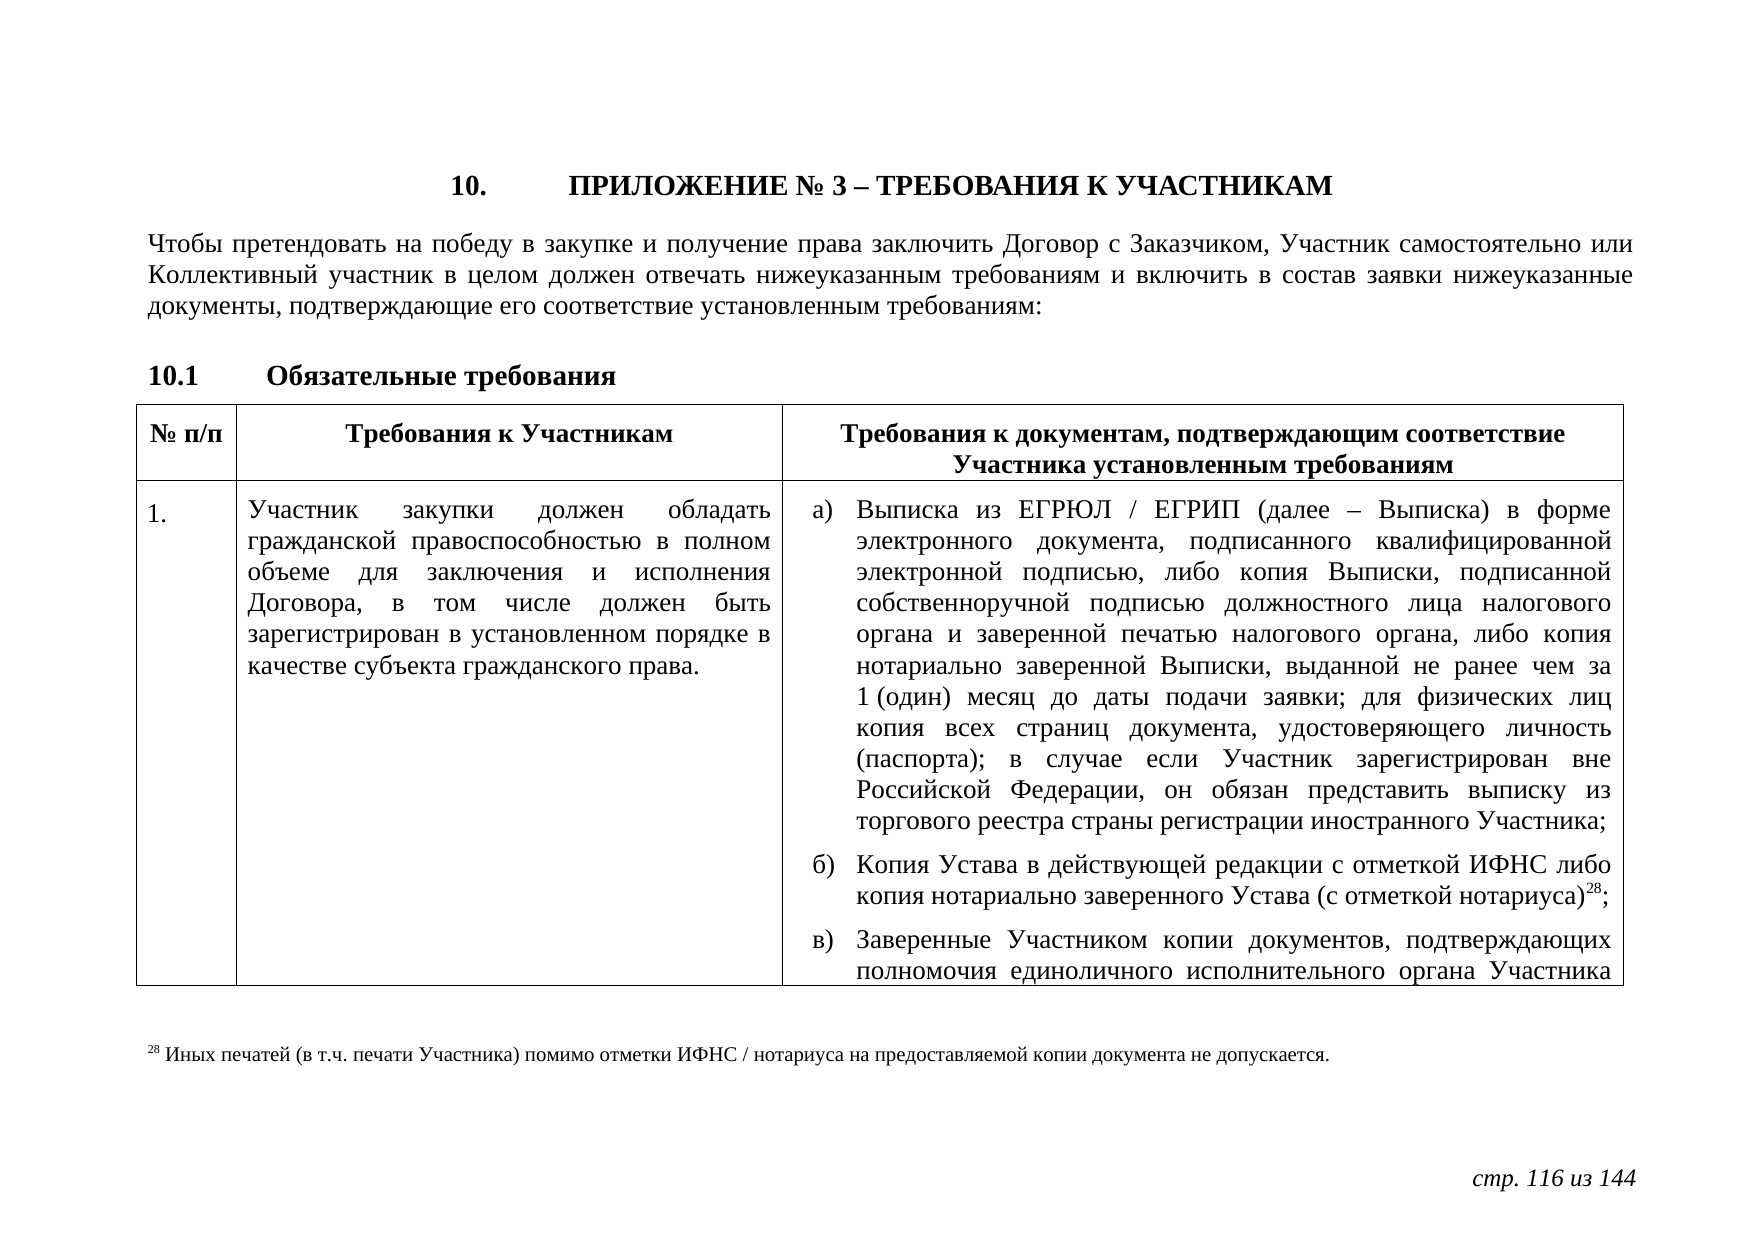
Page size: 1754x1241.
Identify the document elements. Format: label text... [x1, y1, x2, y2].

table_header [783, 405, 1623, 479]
subtitle Обязательные требования [148, 358, 1636, 391]
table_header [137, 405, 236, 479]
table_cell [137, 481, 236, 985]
subtitle ПРИЛОЖЕНИЕ № 3 – ТРЕБОВАНИЯ К УЧАСТНИКАМ [148, 168, 1636, 202]
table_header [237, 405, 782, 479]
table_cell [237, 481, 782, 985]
text Чтобы претендовать на победу в закупке и получение права заключить Договор с Заказчиком, Участник самостоятельно или Коллективный участник в целом должен отвечать нижеуказанным требованиям и включить в состав заявки нижеуказанные документы, подтверждающие его соответствие установленным требованиям: [148, 227, 1636, 320]
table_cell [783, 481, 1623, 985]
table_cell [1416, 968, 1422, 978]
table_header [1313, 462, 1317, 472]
